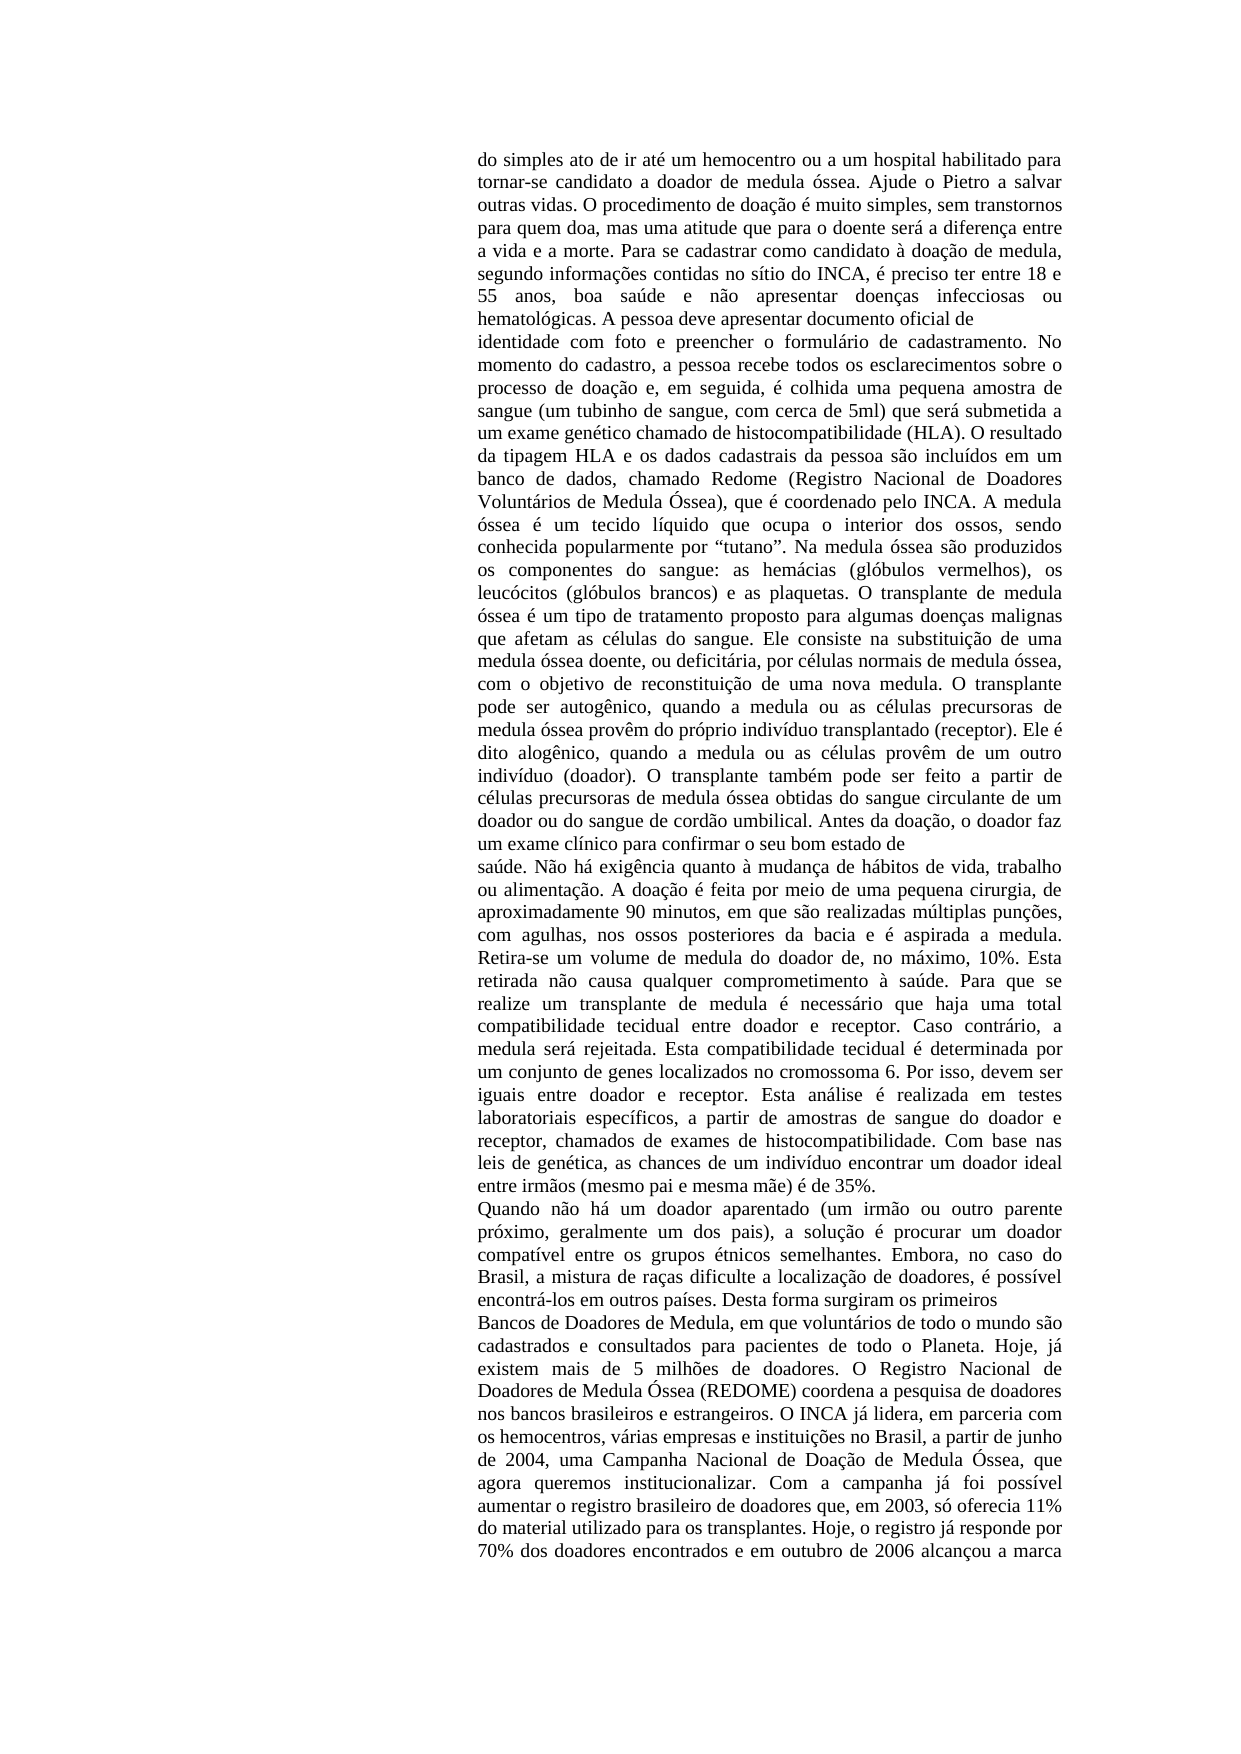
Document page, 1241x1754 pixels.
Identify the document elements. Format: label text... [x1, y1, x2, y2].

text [477, 148, 1063, 330]
text identidade com foto e preencher o formulário de cadastramento. No momento do cadastro, a pessoa recebe todos os esclarecimentos sobre o processo de doação e, em seguida, é colhida uma pequena amostra de sangue (um tubinho de sangue, com cerca de 5ml) que será submetida a um exame genético chamado de histocompatibilidade (HLA). O resultado da tipagem HLA e os dados cadastrais da pessoa são incluídos em um banco de dados, chamado Redome (Registro Nacional de Doadores Voluntários de Medula Óssea), que é coordenado pelo INCA. A medula óssea é um tecido líquido que ocupa o interior dos ossos, sendo conhecida popularmente por “tutano”. Na medula óssea são produzidos os componentes do sangue: as hemácias (glóbulos vermelhos), os leucócitos (glóbulos brancos) e as plaquetas. O transplante de medula óssea é um tipo de tratamento proposto para algumas doenças malignas que afetam as células do sangue. Ele consiste na substituição de uma medula óssea doente, ou deficitária, por células normais de medula óssea, com o objetivo de reconstituição de uma nova medula. O transplante pode ser autogênico, quando a medula ou as células precursoras de medula óssea provêm do próprio indivíduo transplantado (receptor). Ele é dito alogênico, quando a medula ou as células provêm de um outro indivíduo (doador). O transplante também pode ser feito a partir de células precursoras de medula óssea obtidas do sangue circulante de um doador ou do sangue de cordão umbilical. Antes da doação, o doador faz um exame clínico para confirmar o seu bom estado de [477, 330, 1063, 855]
text saúde. Não há exigência quanto à mudança de hábitos de vida, trabalho ou alimentação. A doação é feita por meio de uma pequena cirurgia, de aproximadamente 90 minutos, em que são realizadas múltiplas punções, com agulhas, nos ossos posteriores da bacia e é aspirada a medula. Retira-se um volume de medula do doador de, no máximo, 10%. Esta retirada não causa qualquer comprometimento à saúde. Para que se realize um transplante de medula é necessário que haja uma total compatibilidade tecidual entre doador e receptor. Caso contrário, a medula será rejeitada. Esta compatibilidade tecidual é determinada por um conjunto de genes localizados no cromossoma 6. Por isso, devem ser iguais entre doador e receptor. Esta análise é realizada em testes laboratoriais específicos, a partir de amostras de sangue do doador e receptor, chamados de exames de histocompatibilidade. Com base nas leis de genética, as chances de um indivíduo encontrar um doador ideal entre irmãos (mesmo pai e mesma mãe) é de 35%. [477, 855, 1063, 1197]
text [477, 1311, 1063, 1562]
text Quando não há um doador aparentado (um irmão ou outro parente próximo, geralmente um dos pais), a solução é procurar um doador compatível entre os grupos étnicos semelhantes. Embora, no caso do Brasil, a mistura de raças dificulte a localização de doadores, é possível encontrá-los em outros países. Desta forma surgiram os primeiros [477, 1197, 1063, 1311]
